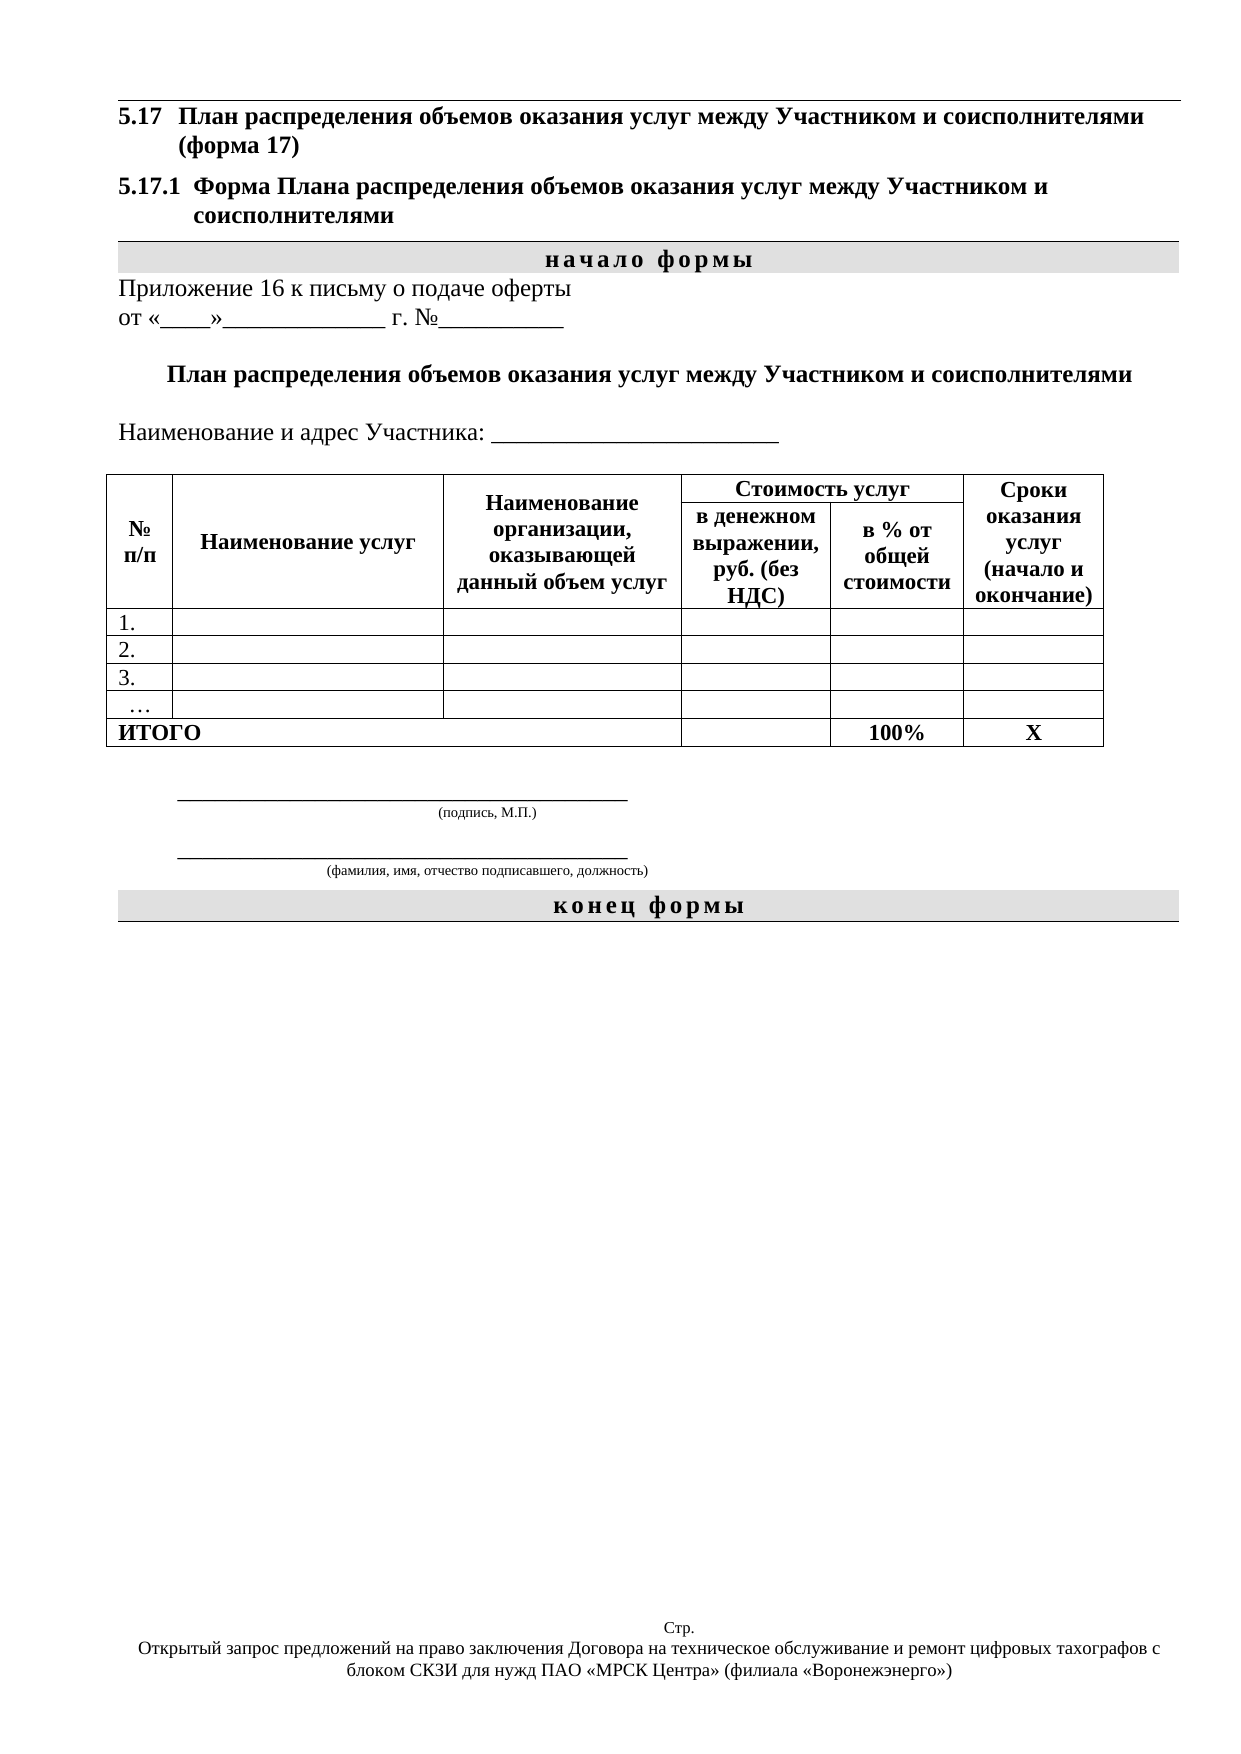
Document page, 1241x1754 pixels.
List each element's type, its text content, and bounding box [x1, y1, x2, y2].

table_cell [173, 609, 443, 635]
table_cell [444, 664, 681, 690]
text Наименование и адрес Участника: _______________________ [118, 417, 1181, 445]
table_cell ИТОГО [107, 719, 681, 746]
table_cell [682, 636, 830, 663]
subtitle План распределения объемов оказания услуг между Участником и соисполнителями (форма 17) [118, 101, 1181, 158]
text конец формы [118, 890, 1179, 921]
table_cell [173, 636, 443, 663]
table_cell [831, 636, 963, 663]
table_cell [107, 664, 172, 690]
table_header № п/п [107, 475, 172, 608]
table_cell [682, 691, 830, 718]
table_cell [444, 691, 681, 718]
table_cell Х [964, 719, 1103, 746]
table_cell [682, 719, 830, 746]
table_cell [682, 664, 830, 690]
table_cell [964, 609, 1103, 635]
table_header Сроки оказания услуг (начало и окончание) [964, 475, 1103, 608]
table_cell [107, 609, 172, 635]
table_header Стоимость услуг [682, 475, 963, 502]
table_cell [173, 691, 443, 718]
text Приложение 16 к письму о подаче оферты от «____»_____________ г. №__________ [118, 273, 1181, 330]
text начало формы [118, 242, 1179, 273]
table_cell [964, 636, 1103, 663]
table_cell [173, 664, 443, 690]
text ____________________________________ [118, 833, 1181, 862]
text ____________________________________ [118, 775, 1181, 804]
text (подпись, М.П.) [118, 804, 797, 833]
table_cell в денежном выражении, руб. (без НДС) [682, 503, 830, 608]
table_header Наименование услуг [173, 475, 443, 608]
table_header Наименование организации, оказывающей данный объем услуг [444, 475, 681, 608]
table_cell [964, 691, 1103, 718]
table_cell [444, 636, 681, 663]
table_cell [831, 609, 963, 635]
table_cell … [107, 691, 172, 718]
subtitle Форма Плана распределения объемов оказания услуг между Участником и соисполнителями [118, 171, 1181, 228]
table_cell в % от общей стоимости [831, 503, 963, 608]
table_cell [831, 691, 963, 718]
text (фамилия, имя, отчество подписавшего, должность) [118, 862, 797, 890]
table_cell [964, 664, 1103, 690]
table_cell [682, 609, 830, 635]
table_cell [107, 636, 172, 663]
table_cell [831, 664, 963, 690]
text План распределения объемов оказания услуг между Участником и соисполнителями [118, 359, 1181, 388]
table_cell 100% [831, 719, 963, 746]
table_cell [444, 609, 681, 635]
